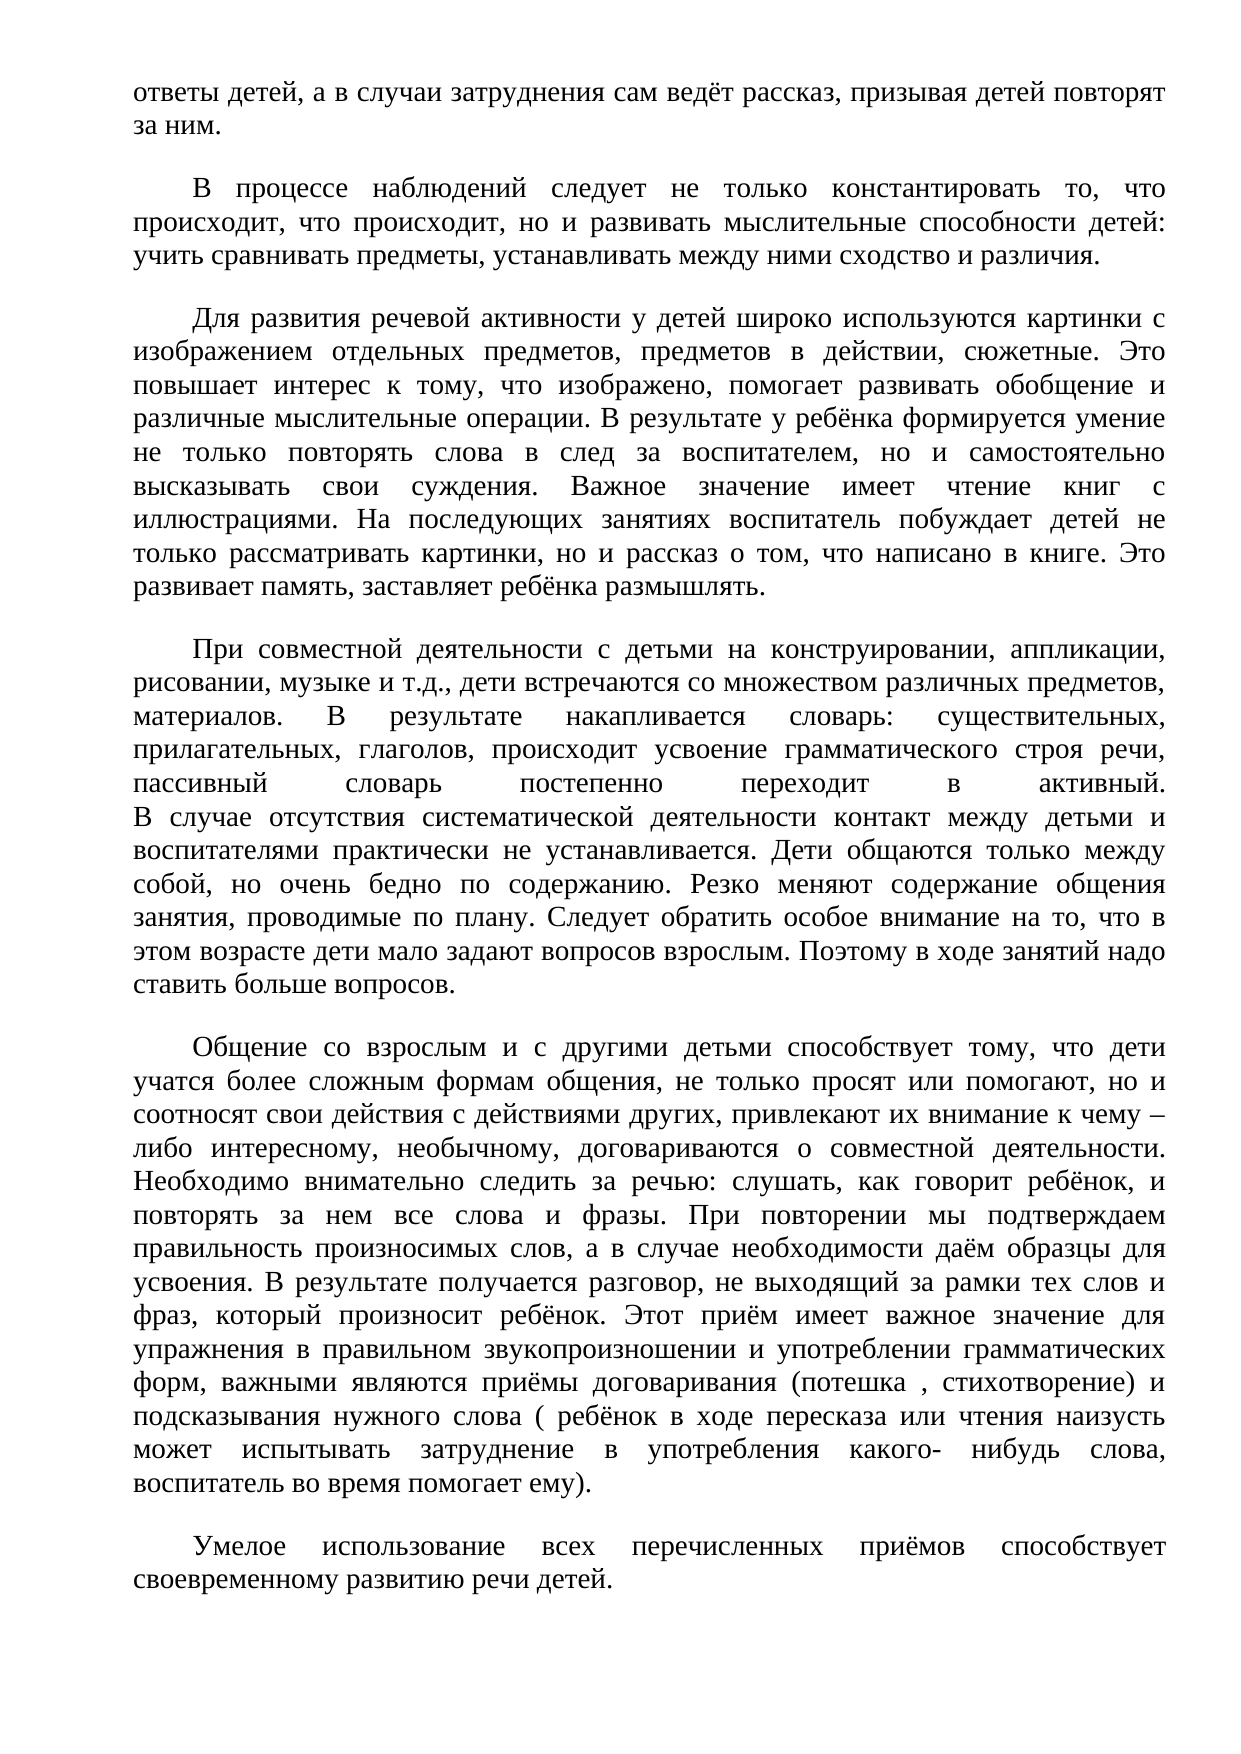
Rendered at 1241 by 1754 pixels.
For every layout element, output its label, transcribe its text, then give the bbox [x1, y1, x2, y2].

text Для развития речевой активности у детей широко используются картинки с изображением отдельных предметов, предметов в действии, сюжетные. Это повышает интерес к тому, что изображено, помогает развивать обобщение и различные мыслительные операции. В результате у ребёнка формируется умение не только повторять слова в след за воспитателем, но и самостоятельно высказывать свои суждения. Важное значение имеет чтение книг с иллюстрациями. На последующих занятиях воспитатель побуждает детей не только рассматривать картинки, но и рассказ о том, что написано в книге. Это развивает память, заставляет ребёнка размышлять. [133, 300, 1167, 602]
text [133, 74, 1167, 141]
text Общение со взрослым и с другими детьми способствует тому, что дети учатся более сложным формам общения, не только просят или помогают, но и соотносят свои действия с действиями других, привлекают их внимание к чему –либо интересному, необычному, договариваются о совместной деятельности. Необходимо внимательно следить за речью: слушать, как говорит ребёнок, и повторять за нем все слова и фразы. При повторении мы подтверждаем правильность произносимых слов, а в случае необходимости даём образцы для усвоения. В результате получается разговор, не выходящий за рамки тех слов и фраз, который произносит ребёнок. Этот приём имеет важное значение для упражнения в правильном звукопроизношении и употреблении грамматических форм, важными являются приёмы договаривания (потешка , стихотворение) и подсказывания нужного слова ( ребёнок в ходе пересказа или чтения наизусть может испытывать затруднение в употребления какого- нибудь слова, воспитатель во время помогает ему). [133, 1029, 1167, 1499]
text В процессе наблюдений следует не только константировать то, что происходит, что происходит, но и развивать мыслительные способности детей: учить сравнивать предметы, устанавливать между ними сходство и различия. [133, 170, 1167, 271]
text При совместной деятельности с детьми на конструировании, аппликации, рисовании, музыке и т.д., дети встречаются со множеством различных предметов, материалов. В результате накапливается словарь: существительных, прилагательных, глаголов, происходит усвоение грамматического строя речи, пассивный словарь постепенно переходит в активный. В случае отсутствия систематической деятельности контакт между детьми и воспитателями практически не устанавливается. Дети общаются только между собой, но очень бедно по содержанию. Резко меняют содержание общения занятия, проводимые по плану. Следует обратить особое внимание на то, что в этом возрасте дети мало задают вопросов взрослым. Поэтому в ходе занятий надо ставить больше вопросов. [133, 631, 1167, 1000]
text Умелое использование всех перечисленных приёмов способствует своевременному развитию речи детей. [133, 1528, 1167, 1595]
